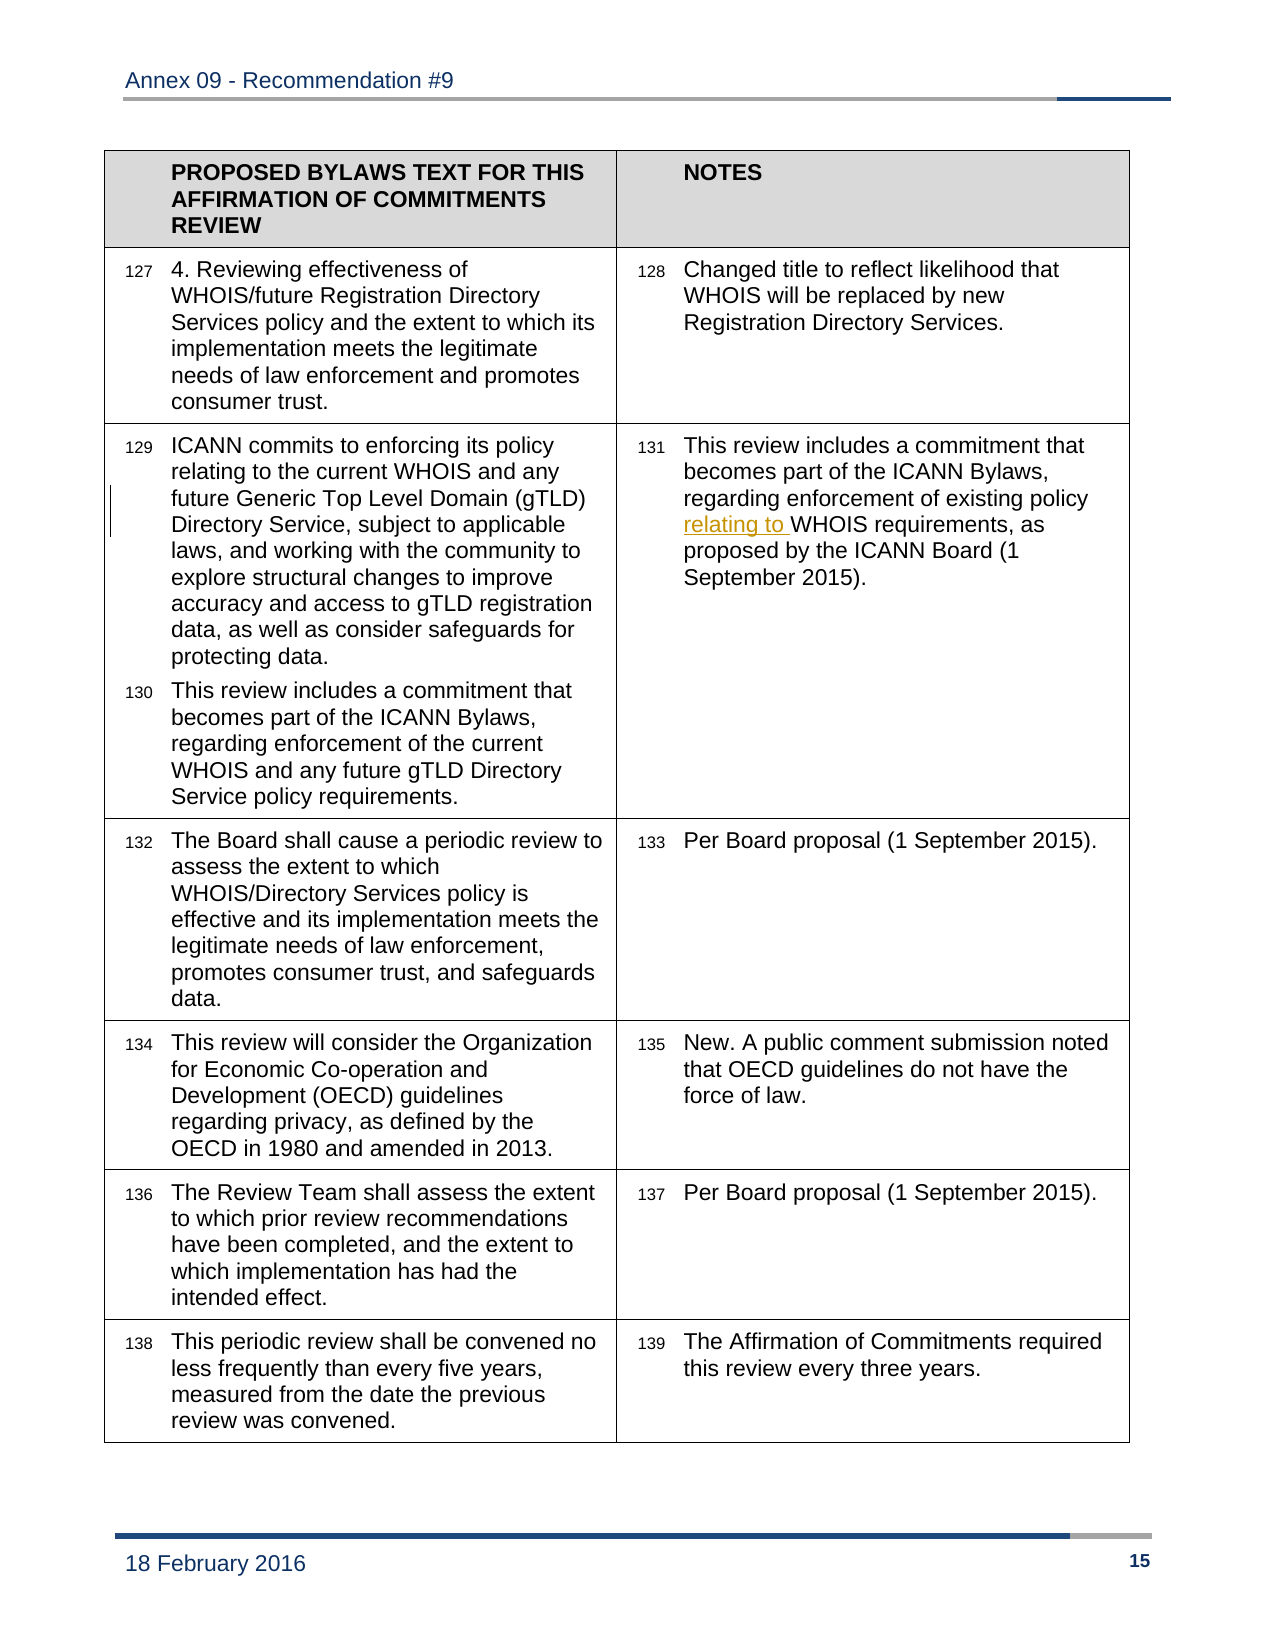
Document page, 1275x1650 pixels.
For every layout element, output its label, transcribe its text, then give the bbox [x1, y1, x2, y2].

table_cell New. A public comment submission noted that OECD guidelines do not have the force of law. [617, 1021, 1129, 1169]
table_cell The Review Team shall assess the extent to which prior review recommendations have been completed, and the extent to which implementation has had the intended effect. [105, 1170, 616, 1319]
table_cell Per Board proposal (1 September 2015). [617, 1170, 1129, 1319]
table_header PROPOSED BYLAWS TEXT FOR THIS AFFIRMATION OF COMMITMENTS REVIEW [105, 151, 616, 247]
table_cell Changed title to reflect likelihood that WHOIS will be replaced by new Registration Directory Services. [617, 248, 1129, 423]
table_cell This review will consider the Organization for Economic Co-operation and Development (OECD) guidelines regarding privacy, as defined by the OECD in 1980 and amended in 2013. [105, 1021, 616, 1169]
table_cell This review includes a commitment that becomes part of the ICANN Bylaws, regarding enforcement of existing policy WHOIS requirements, as proposed by the ICANN Board (1 September 2015). [617, 424, 1129, 818]
table_cell The Affirmation of Commitments required this review every three years. [617, 1320, 1129, 1442]
table_cell ICANN commits to enforcing its policy relating to the current WHOIS and any future Generic Top Level Domain (gTLD) Directory Service, subject to applicable laws, and working with the community to explore structural changes to improve accuracy and access to gTLD registration data, as well as consider safeguards for protecting data. This review includes a commitment that becomes part of the ICANN Bylaws, regarding enforcement of the current WHOIS and any future gTLD Directory Service policy requirements. [105, 424, 616, 818]
table_cell Per Board proposal (1 September 2015). [617, 819, 1129, 1020]
table_header NOTES [617, 151, 1129, 247]
table_cell The Board shall cause a periodic review to assess the extent to which WHOIS/Directory Services policy is effective and its implementation meets the legitimate needs of law enforcement, promotes consumer trust, and safeguards data. [105, 819, 616, 1020]
table_cell This periodic review shall be convened no less frequently than every five years, measured from the date the previous review was convened. [105, 1320, 616, 1442]
table_cell 4. Reviewing effectiveness of WHOIS/future Registration Directory Services policy and the extent to which its implementation meets the legitimate needs of law enforcement and promotes consumer trust. [105, 248, 616, 423]
